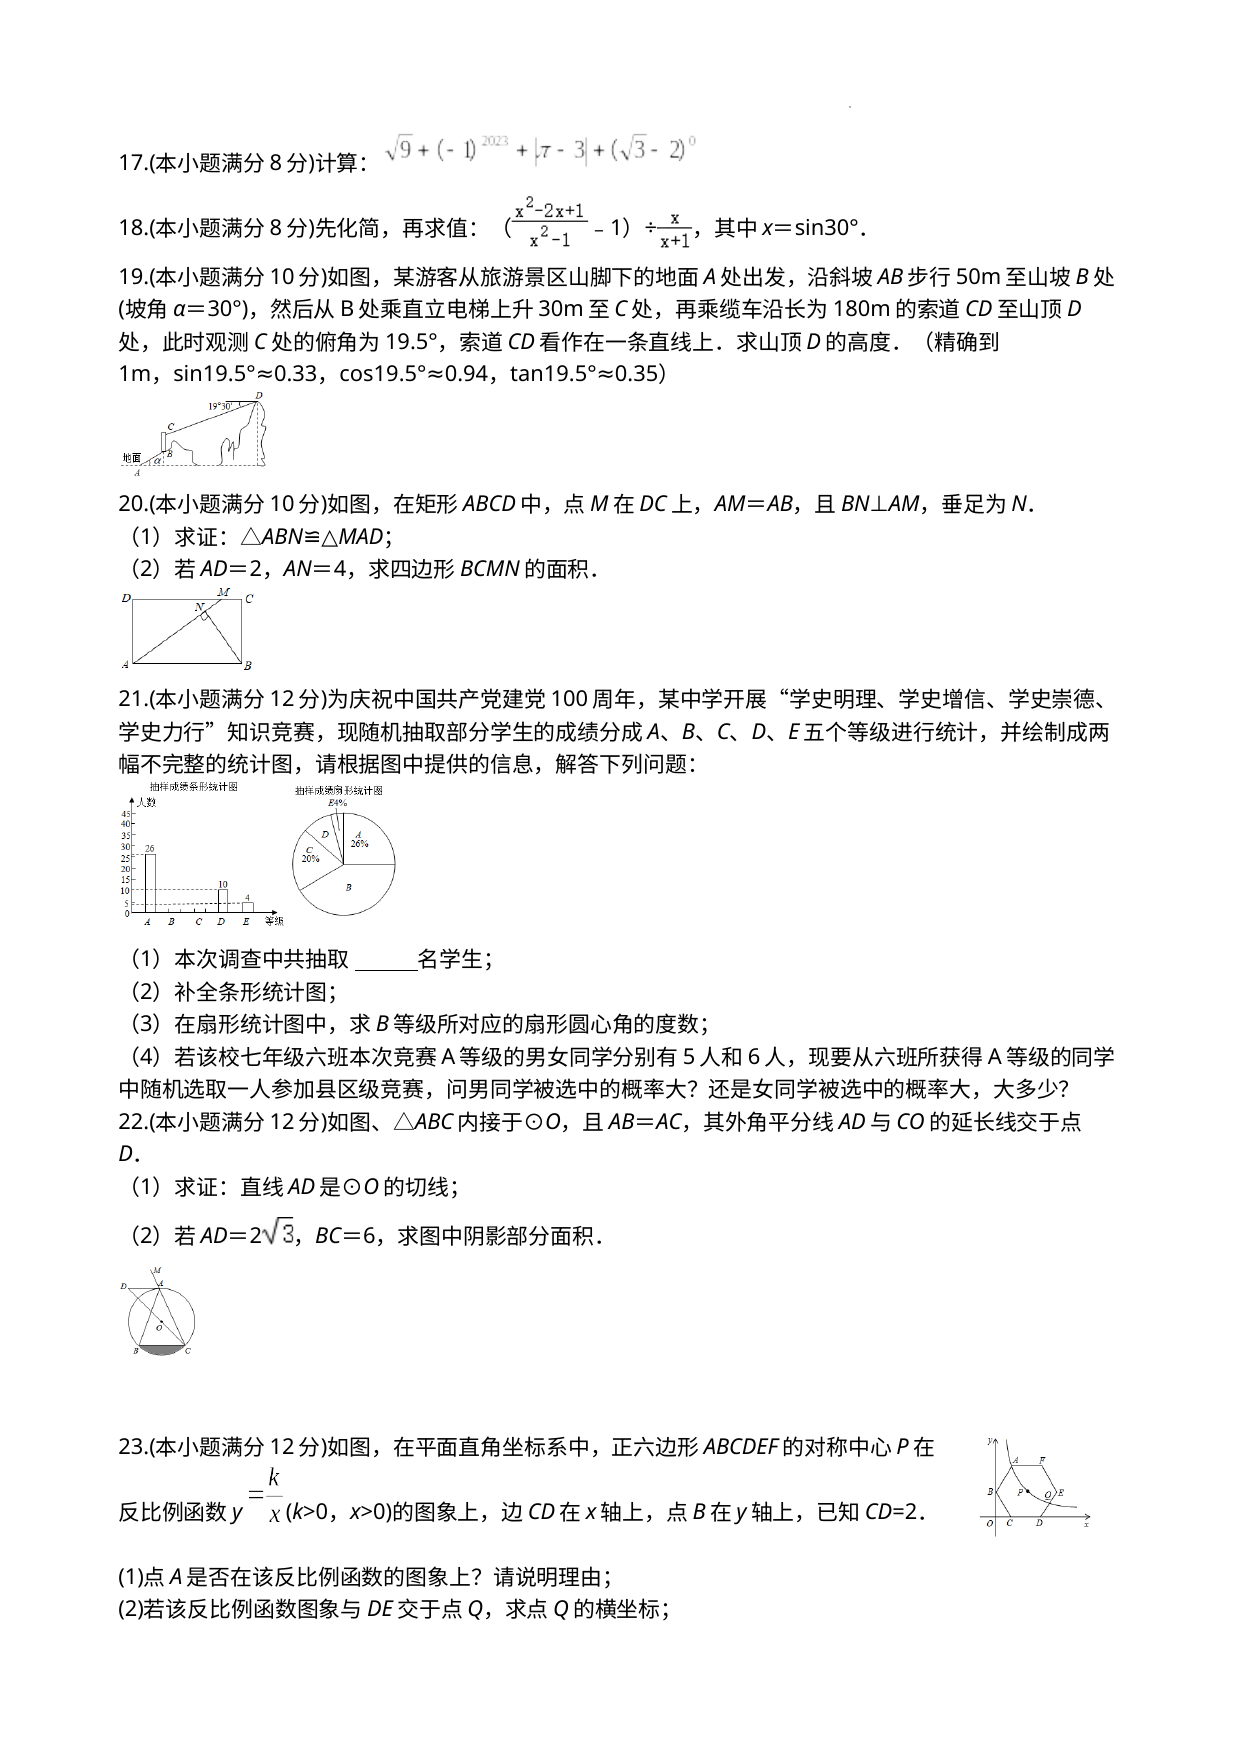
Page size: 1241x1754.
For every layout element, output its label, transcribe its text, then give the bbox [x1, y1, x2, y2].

text （2）若AD＝2，BC＝6，求图中阴影部分面积． [118, 1202, 1122, 1267]
text （3）在扇形统计图中，求B等级所对应的扇形圆心角的度数； [118, 1007, 1122, 1039]
text （1）本次调查中共抽取 名学生； [118, 942, 1122, 974]
picture [656, 207, 693, 250]
text （2）若AD＝2，AN＝4，求四边形BCMN的面积． [118, 552, 1122, 584]
text 22.(本小题满分12分)如图、△ABC内接于⊙O，且AB＝AC，其外角平分线AD与CO的延长线交于点D． [118, 1104, 1122, 1169]
text （1）求证：△ABN≌△MAD； [118, 519, 1122, 552]
text 18.(本小题满分8分)先化简，再求值：（﹣1）÷，其中x＝sin30°． [118, 194, 1122, 259]
picture [261, 1217, 294, 1246]
text （1）求证：直线AD是⊙O的切线； [118, 1169, 1122, 1202]
text （2）补全条形统计图； [118, 974, 1122, 1007]
text 23.(本小题满分12分)如图，在平面直角坐标系中，正六边形ABCDEF的对称中心P在反比例函数y(k>0，x>0)的图象上，边CD在x轴上，点B在y轴上，已知CD=2． [118, 1364, 1122, 1559]
text (2)若该反比例函数图象与DE交于点Q，求点Q的横坐标； [118, 1592, 1122, 1624]
text 21.(本小题满分12分)为庆祝中国共产党建党100周年，某中学开展“学史明理、学史增信、学史崇德、学史力行”知识竞赛，现随机抽取部分学生的成绩分成A、B、C、D、E五个等级进行统计，并绘制成两幅不完整的统计图，请根据图中提供的信息，解答下列问题： [118, 682, 1122, 779]
text 20.(本小题满分10分)如图，在矩形ABCD中，点M在DC上，AM＝AB，且BN⊥AM，垂足为N． [118, 487, 1122, 519]
picture [511, 194, 589, 250]
picture [118, 779, 397, 927]
picture [118, 1267, 197, 1357]
text （4）若该校七年级六班本次竞赛A等级的男女同学分别有5人和6人，现要从六班所获得A等级的同学中随机选取一人参加县区级竞赛，问男同学被选中的概率大？还是女同学被选中的概率大，大多少？ [118, 1039, 1122, 1104]
text (1)点A是否在该反比例函数的图象上？请说明理由； [118, 1559, 1122, 1592]
picture [118, 389, 268, 477]
text 17.(本小题满分8分)计算： [118, 129, 1122, 194]
text 19.(本小题满分10分)如图，某游客从旅游景区山脚下的地面A处出发，沿斜坡AB步行50m至山坡B处(坡角α＝30°)，然后从B处乘直立电梯上升30m至C处，再乘缆车沿长为180m的索道CD至山顶D处，此时观测C处的俯角为19.5°，索道CD看作在一条直线上．求山顶D的高度．（精确到1m，sin19.5°≈0.33，cos19.5°≈0.94，tan19.5°≈0.35） [118, 259, 1122, 389]
picture [979, 1438, 1092, 1538]
picture [118, 584, 256, 672]
